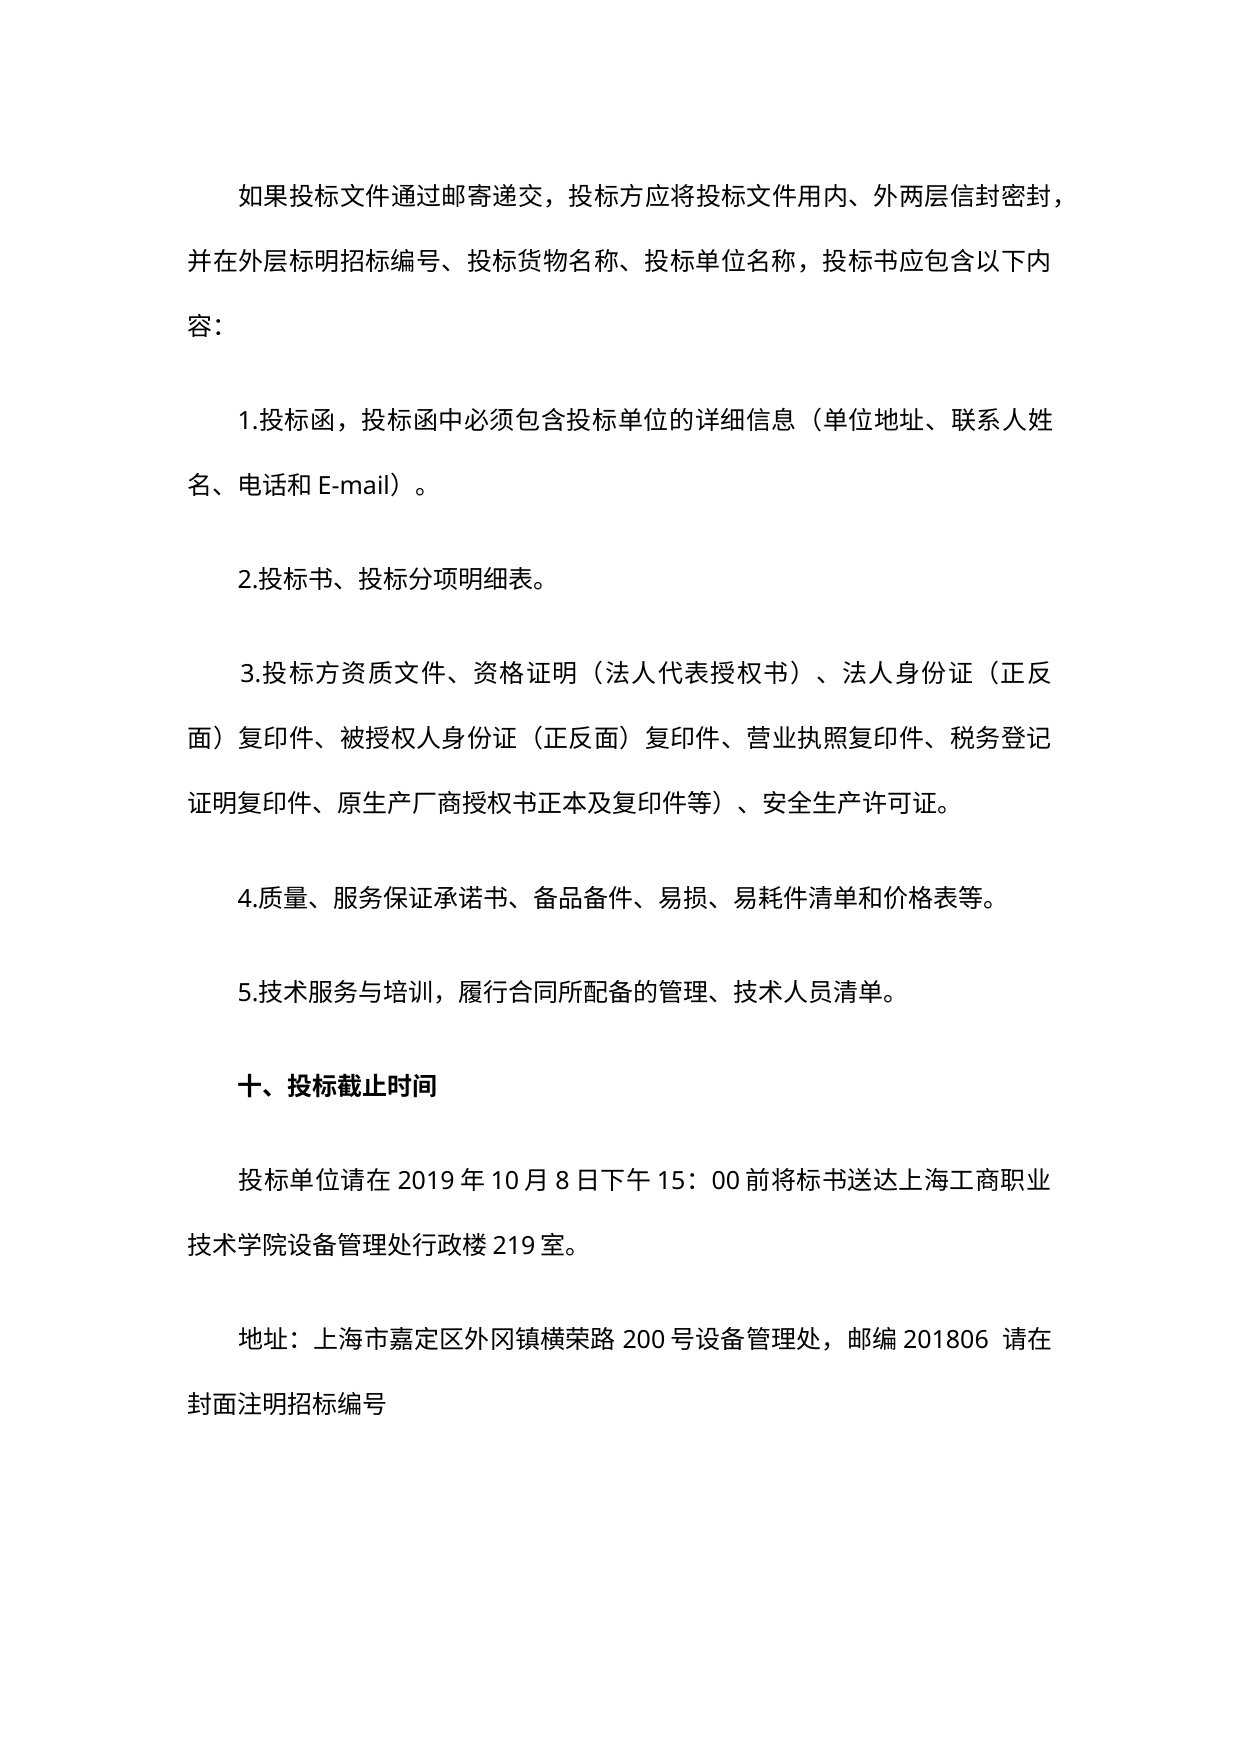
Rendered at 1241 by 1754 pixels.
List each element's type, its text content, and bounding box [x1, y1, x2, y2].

text 地址：上海市嘉定区外冈镇横荣路200号设备管理处，邮编201806 请在封面注明招标编号 [187, 1305, 1053, 1435]
text 5.技术服务与培训，履行合同所配备的管理、技术人员清单。 [187, 958, 1053, 1023]
text 4.质量、服务保证承诺书、备品备件、易损、易耗件清单和价格表等。 [187, 864, 1053, 929]
text 2.投标书、投标分项明细表。 [187, 545, 1053, 610]
text 十、投标截止时间 [187, 1052, 1053, 1117]
text 3.投标方资质文件、资格证明（法人代表授权书）、法人身份证（正反面）复印件、被授权人身份证（正反面）复印件、营业执照复印件、税务登记证明复印件、原生产厂商授权书正本及复印件等）、安全生产许可证。 [187, 639, 1053, 834]
text 1.投标函，投标函中必须包含投标单位的详细信息（单位地址、联系人姓名、电话和E-mail）。 [187, 386, 1053, 516]
text 如果投标文件通过邮寄递交，投标方应将投标文件用内、外两层信封密封，并在外层标明招标编号、投标货物名称、投标单位名称，投标书应包含以下内容： [187, 162, 1053, 357]
text 投标单位请在2019年10月8日下午15：00前将标书送达上海工商职业技术学院设备管理处行政楼219室。 [187, 1146, 1053, 1276]
